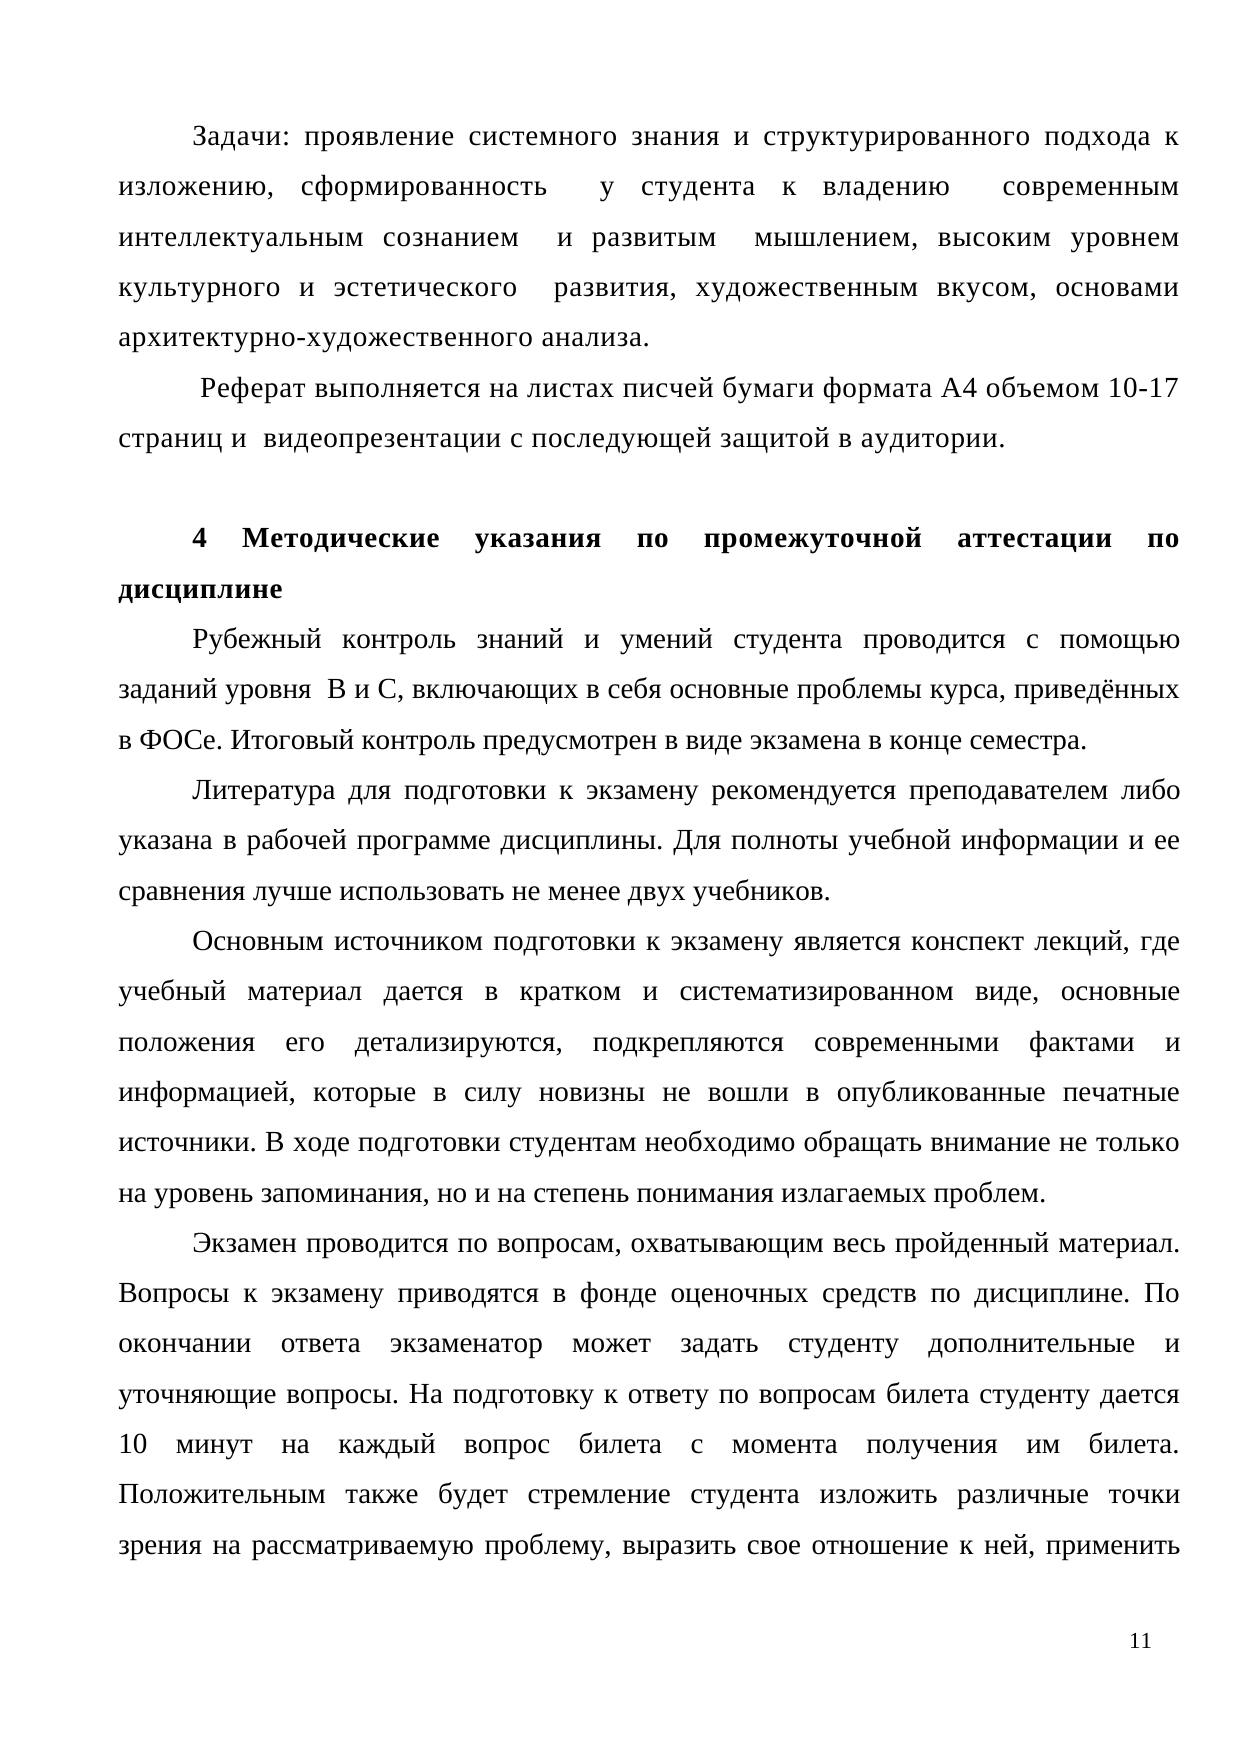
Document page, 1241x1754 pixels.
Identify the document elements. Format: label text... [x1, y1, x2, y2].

text Рубежный контроль знаний и умений студента проводится с помощью заданий уровня В и С, включающих в себя основные проблемы курса, приведённых в ФОСе. Итоговый контроль предусмотрен в виде экзамена в конце семестра. [118, 621, 1181, 755]
text Литература для подготовки к экзамену рекомендуется преподавателем либо указана в рабочей программе дисциплины. Для полноты учебной информации и ее сравнения лучше использовать не менее двух учебников. [118, 772, 1181, 906]
text 4 Методические указания по промежуточной аттестации по дисциплине [118, 521, 1181, 604]
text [118, 1225, 1181, 1560]
text Основным источником подготовки к экзамену является конспект лекций, где учебный материал дается в кратком и систематизированном виде, основные положения его детализируются, подкрепляются современными фактами и информацией, которые в силу новизны не вошли в опубликованные печатные источники. В ходе подготовки студентам необходимо обращать внимание не только на уровень запоминания, но и на степень понимания излагаемых проблем. [118, 923, 1181, 1208]
text Реферат выполняется на листах писчей бумаги формата А4 объемом 10-17 страниц и видеопрезентации с последующей защитой в аудитории. [118, 370, 1181, 453]
text Задачи: проявление системного знания и структурированного подхода к изложению, сформированность у студента к владению современным интеллектуальным сознанием и развитым мышлением, высоким уровнем культурного и эстетического развития, художественным вкусом, основами архитектурно-художественного анализа. [118, 118, 1181, 353]
